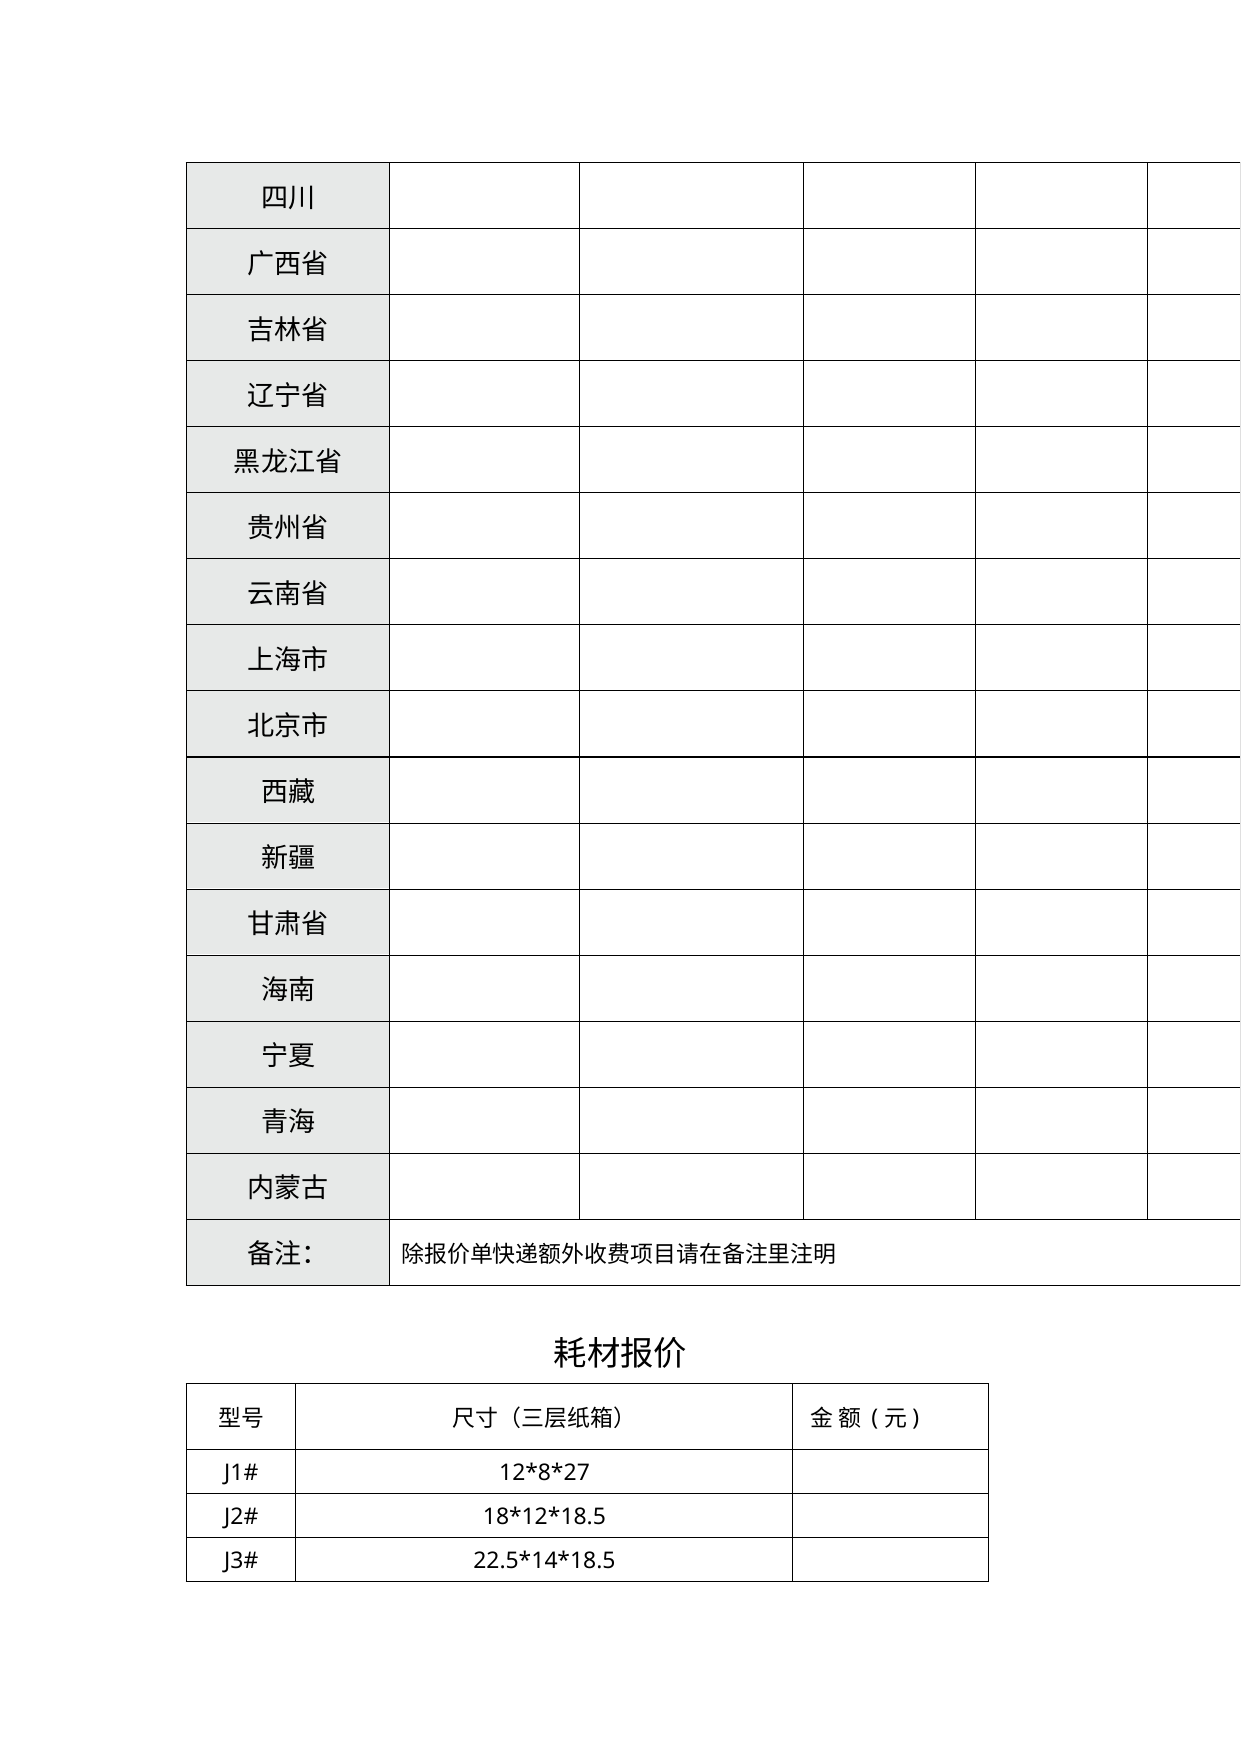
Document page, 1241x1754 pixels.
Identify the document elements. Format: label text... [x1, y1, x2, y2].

table_cell [793, 1450, 988, 1493]
table_cell [390, 229, 579, 294]
table_cell [804, 427, 975, 492]
table_cell [1148, 1154, 1240, 1219]
table_cell [804, 890, 975, 954]
table_cell 22.5*14*18.5 [296, 1538, 792, 1581]
table_header 型号 [187, 1384, 295, 1449]
table_cell [390, 956, 579, 1021]
table_cell 上海市 [187, 625, 389, 690]
table_cell [804, 1154, 975, 1219]
table_cell [390, 824, 579, 888]
table_cell [580, 361, 803, 426]
table_cell [1148, 427, 1240, 492]
table_cell [1148, 1088, 1240, 1153]
table_cell [1148, 295, 1240, 360]
table_cell 黑龙江省 [187, 427, 389, 492]
text 耗材报价 [187, 1318, 1053, 1383]
table_cell 宁夏 [187, 1022, 389, 1087]
table_cell [580, 890, 803, 954]
table_cell [976, 625, 1147, 690]
table_cell [580, 427, 803, 492]
table_cell [804, 625, 975, 690]
table_cell [1148, 559, 1240, 624]
table_cell 18*12*18.5 [296, 1494, 792, 1537]
table_cell J2# [187, 1494, 295, 1537]
table_cell [976, 493, 1147, 558]
table_cell [580, 956, 803, 1021]
table_cell [804, 361, 975, 426]
table_cell [580, 295, 803, 360]
table_cell [976, 890, 1147, 954]
table_cell [1148, 229, 1240, 294]
table_cell [390, 691, 579, 756]
table_cell J1# [187, 1450, 295, 1493]
table_cell [390, 493, 579, 558]
table_cell [390, 559, 579, 624]
table_cell [1148, 758, 1240, 822]
table_cell [976, 163, 1147, 228]
table_cell 备注： [187, 1220, 389, 1285]
table_cell [976, 229, 1147, 294]
table_cell 内蒙古 [187, 1154, 389, 1219]
table_cell [390, 361, 579, 426]
table_cell [390, 890, 579, 954]
table_cell [390, 1088, 579, 1153]
table_cell [976, 691, 1147, 756]
table_cell [804, 493, 975, 558]
table_cell [976, 1022, 1147, 1087]
table_cell [580, 758, 803, 822]
table_cell [804, 956, 975, 1021]
table_cell [804, 559, 975, 624]
table_cell 甘肃省 [187, 890, 389, 954]
table_cell [390, 1154, 579, 1219]
table_cell [390, 295, 579, 360]
table_cell [793, 1538, 988, 1581]
table_cell [804, 691, 975, 756]
table_cell [1148, 691, 1240, 756]
table_cell 吉林省 [187, 295, 389, 360]
table_cell 北京市 [187, 691, 389, 756]
table_cell [1148, 163, 1240, 228]
table_cell 广西省 [187, 229, 389, 294]
table_cell [976, 361, 1147, 426]
table_cell [1148, 1022, 1240, 1087]
table_cell [976, 1088, 1147, 1153]
table_cell [1148, 493, 1240, 558]
table_cell [804, 824, 975, 888]
table_cell [976, 824, 1147, 888]
table_cell [976, 427, 1147, 492]
table_cell 辽宁省 [187, 361, 389, 426]
table_cell 新疆 [187, 824, 389, 888]
table_cell [580, 1088, 803, 1153]
table_cell 贵州省 [187, 493, 389, 558]
table_cell 除报价单快递额外收费项目请在备注里注明 [390, 1220, 1240, 1285]
table_cell [390, 625, 579, 690]
table_cell [580, 824, 803, 888]
table_cell [976, 295, 1147, 360]
table_cell 云南省 [187, 559, 389, 624]
table_cell [580, 1154, 803, 1219]
table_cell [1148, 824, 1240, 888]
table_cell [1148, 890, 1240, 954]
table_header 金 额 ( 元 ) [793, 1384, 988, 1449]
table_cell 12*8*27 [296, 1450, 792, 1493]
table_cell [804, 295, 975, 360]
table_cell 西藏 [187, 758, 389, 822]
table_cell [390, 1022, 579, 1087]
table_cell [1148, 956, 1240, 1021]
table_cell [804, 229, 975, 294]
table_cell 海南 [187, 956, 389, 1021]
table_cell [804, 758, 975, 822]
table_cell [976, 758, 1147, 822]
table_cell [1148, 361, 1240, 426]
table_cell [1148, 625, 1240, 690]
table_cell [580, 493, 803, 558]
table_cell [580, 559, 803, 624]
table_cell [580, 691, 803, 756]
table_cell [580, 163, 803, 228]
table_cell J3# [187, 1538, 295, 1581]
table_cell [580, 229, 803, 294]
table_cell [804, 1088, 975, 1153]
table_cell [804, 163, 975, 228]
table_cell [976, 559, 1147, 624]
table_cell [390, 427, 579, 492]
table_cell [390, 758, 579, 822]
table_cell [976, 1154, 1147, 1219]
table_cell [976, 956, 1147, 1021]
table_cell [804, 1022, 975, 1087]
table_cell [580, 625, 803, 690]
table_cell [793, 1494, 988, 1537]
table_cell [580, 1022, 803, 1087]
table_cell [390, 163, 579, 228]
table_header 尺寸（三层纸箱） [296, 1384, 792, 1449]
table_cell 四川 [187, 163, 389, 228]
table_cell 青海 [187, 1088, 389, 1153]
